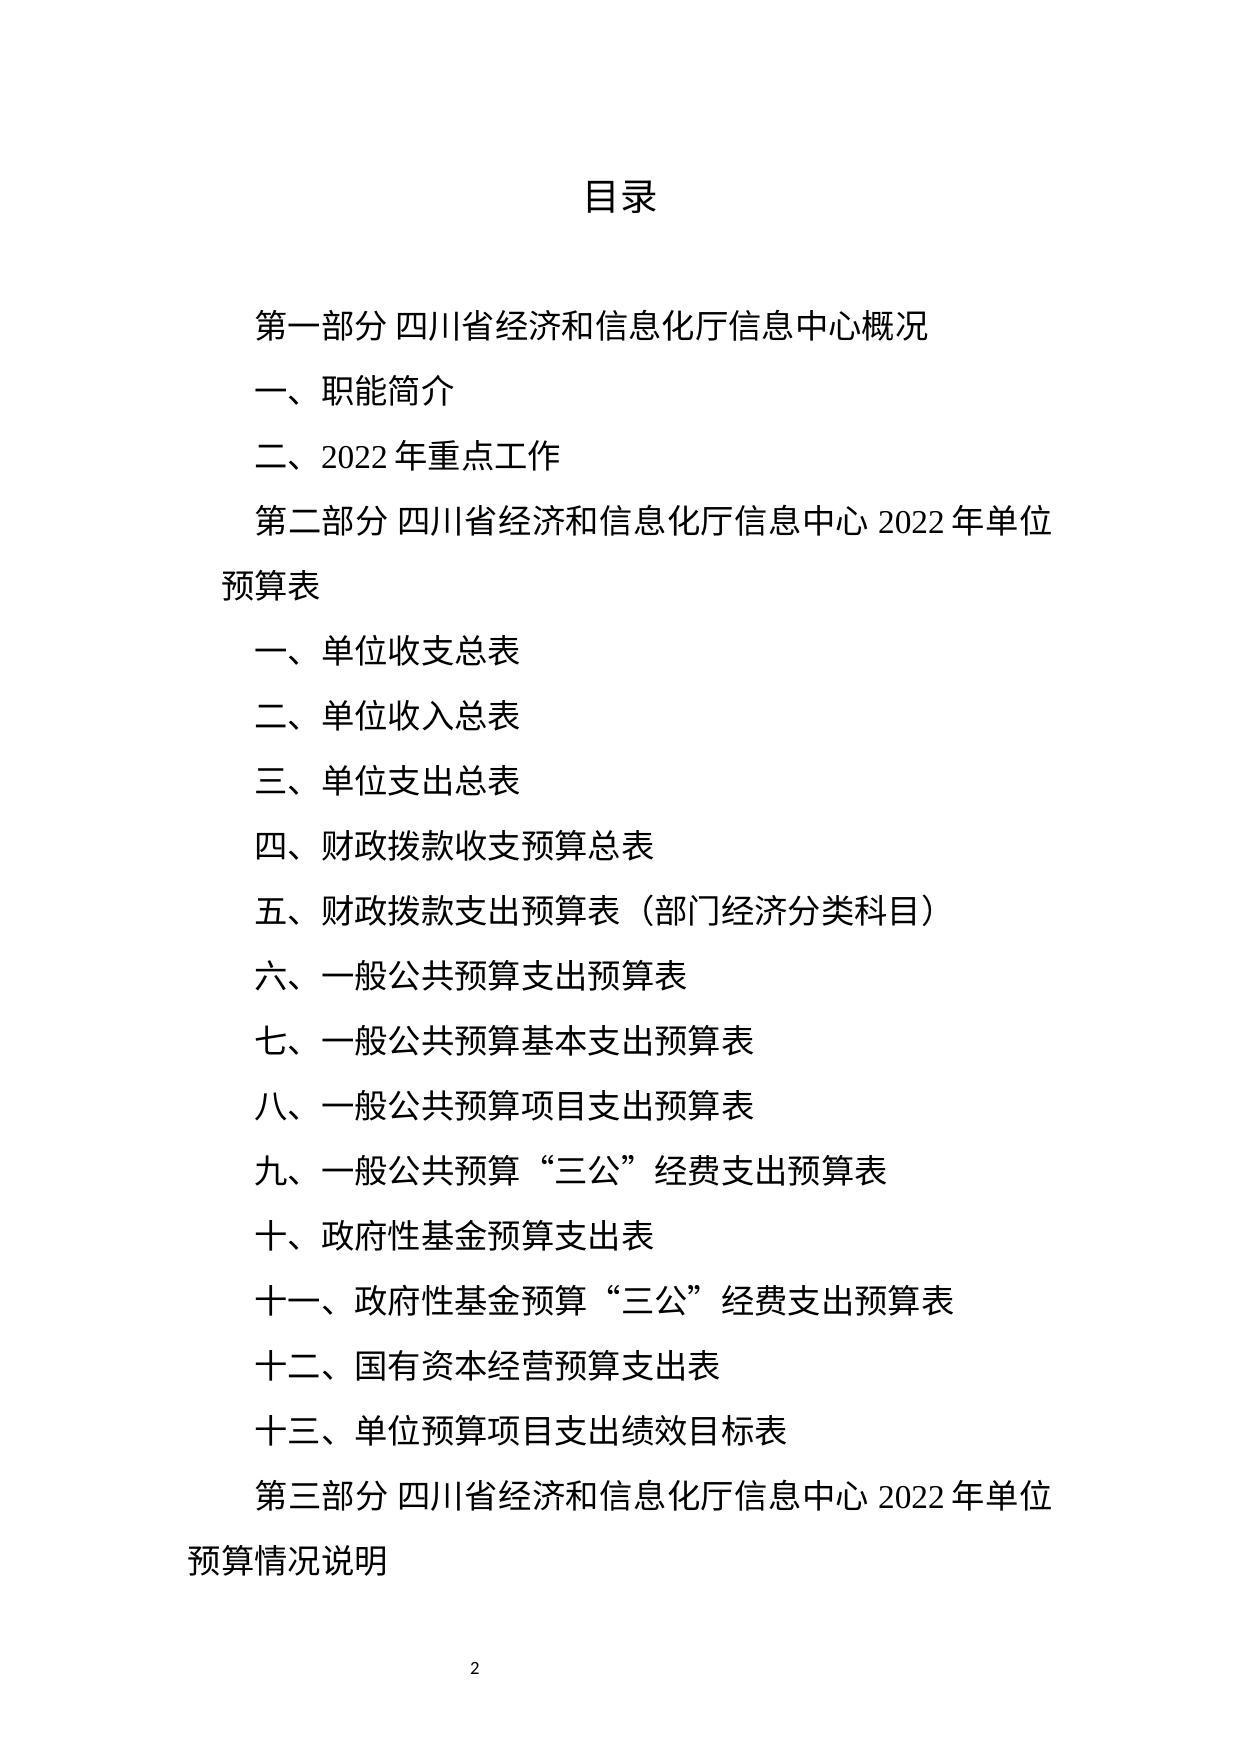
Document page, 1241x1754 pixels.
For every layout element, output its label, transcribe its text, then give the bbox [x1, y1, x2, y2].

text 目录 [187, 162, 1053, 227]
text 四、财政拨款收支预算总表 [187, 812, 1053, 877]
text 七、一般公共预算基本支出预算表 [187, 1007, 1053, 1072]
text 十三、单位预算项目支出绩效目标表 [187, 1397, 1053, 1462]
text 一、单位收支总表 [187, 617, 1053, 682]
text 三、单位支出总表 [187, 747, 1053, 812]
text 十、政府性基金预算支出表 [187, 1202, 1053, 1267]
text 八、一般公共预算项目支出预算表 [187, 1072, 1053, 1137]
text 十二、国有资本经营预算支出表 [187, 1332, 1053, 1397]
text 第三部分 四川省经济和信息化厅信息中心2022年单位预算情况说明 [187, 1462, 1053, 1592]
text 五、财政拨款支出预算表（部门经济分类科目） [187, 877, 1053, 942]
text 二、单位收入总表 [187, 682, 1053, 747]
text 一、职能简介 [187, 357, 1053, 422]
text 第二部分 四川省经济和信息化厅信息中心2022年单位预算表 [221, 487, 1053, 617]
text 十一、政府性基金预算“三公”经费支出预算表 [187, 1267, 1053, 1332]
text 九、一般公共预算“三公”经费支出预算表 [187, 1137, 1053, 1202]
text 二、2022年重点工作 [187, 422, 1053, 487]
text 六、一般公共预算支出预算表 [187, 942, 1053, 1007]
text 第一部分 四川省经济和信息化厅信息中心概况 [187, 292, 1053, 357]
